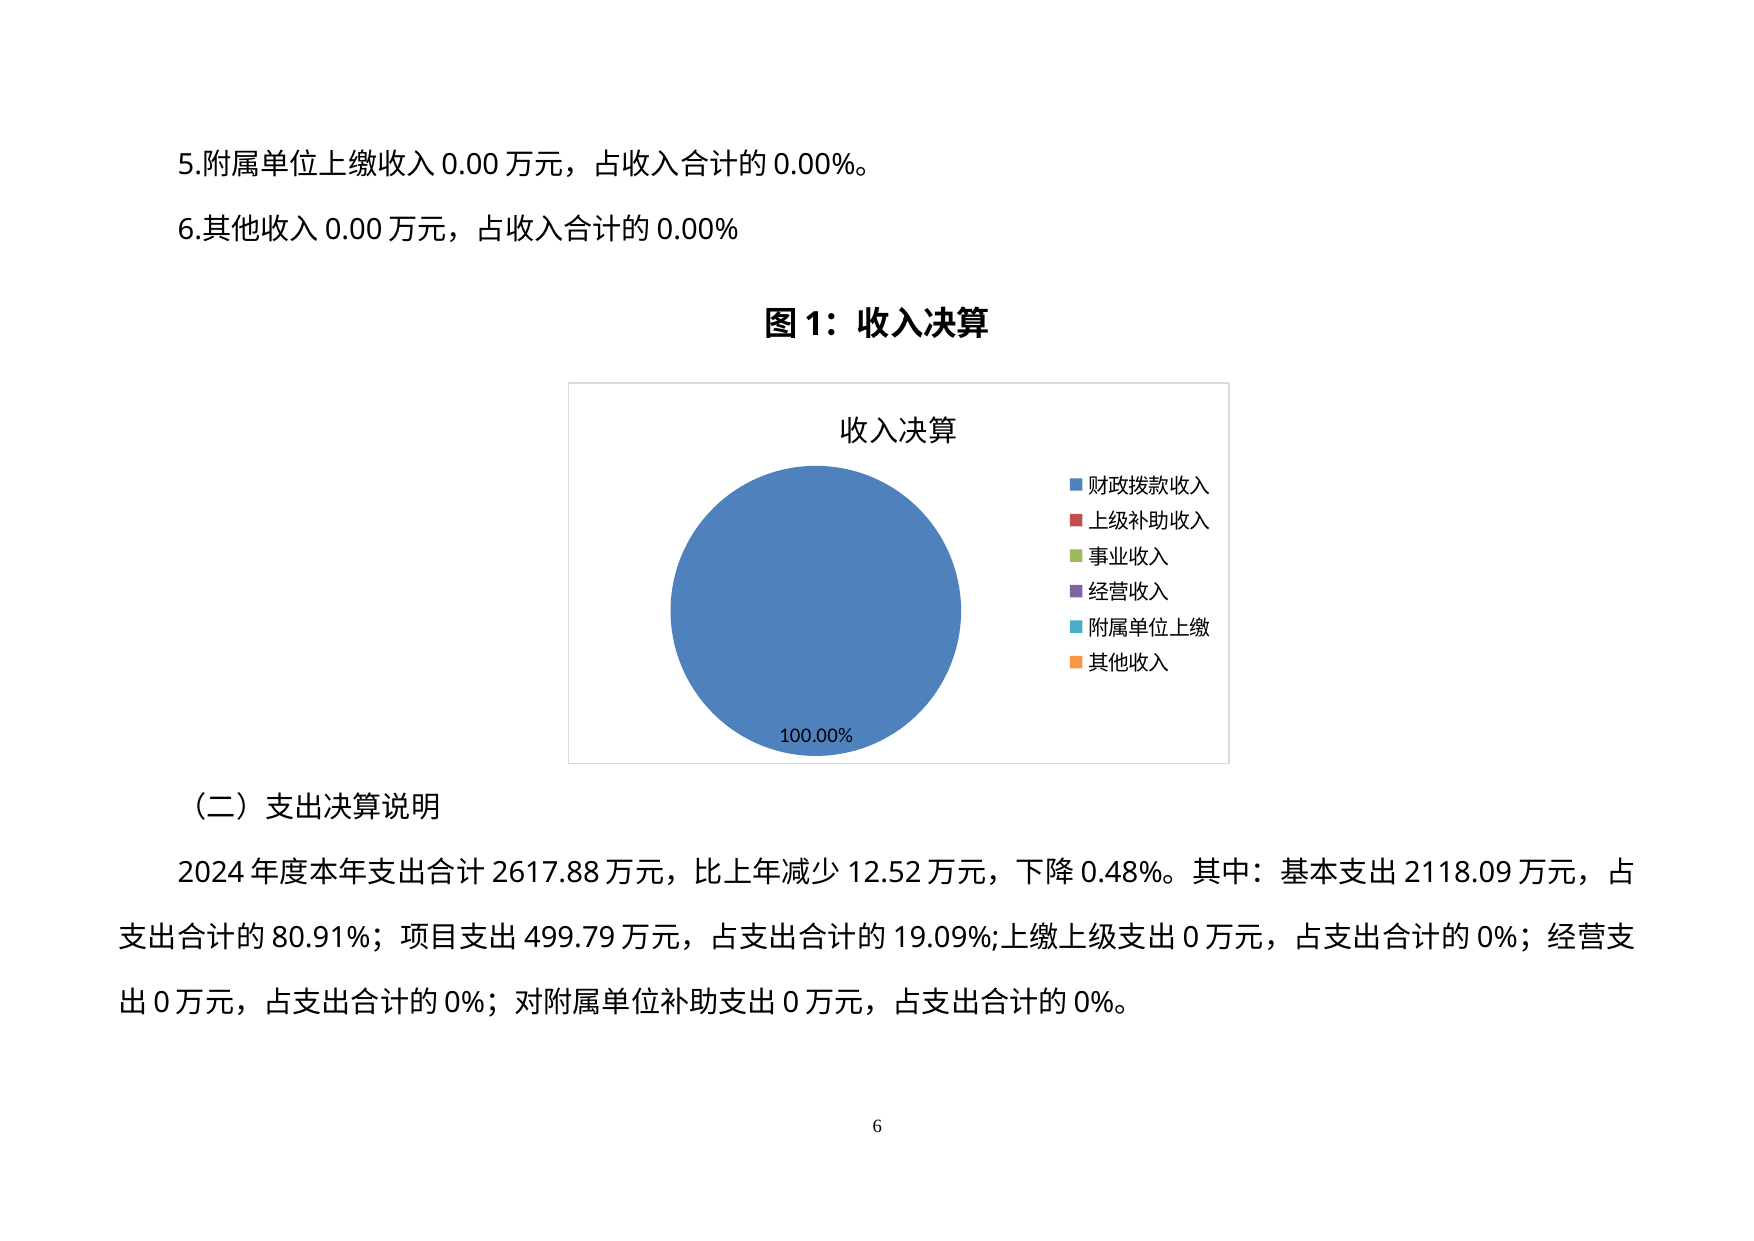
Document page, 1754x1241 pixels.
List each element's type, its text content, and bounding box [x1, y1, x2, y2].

text 6.其他收入0.00万元，占收入合计的0.00% [118, 194, 1636, 259]
text 2024年度本年支出合计2617.88万元，比上年减少12.52万元，下降0.48%。其中：基本支出2118.09万元，占支出合计的80.91%；项目支出499.79万元，占支出合计的19.09%;上缴上级支出0万元，占支出合计的0%；经营支出0万元，占支出合计的0%；对附属单位补助支出0万元，占支出合计的0%。 [118, 837, 1636, 1032]
text （二）支出决算说明 [118, 772, 1636, 837]
text 5.附属单位上缴收入0.00万元，占收入合计的0.00%。 [118, 129, 1636, 194]
subtitle 图1：收入决算 [118, 288, 1636, 353]
